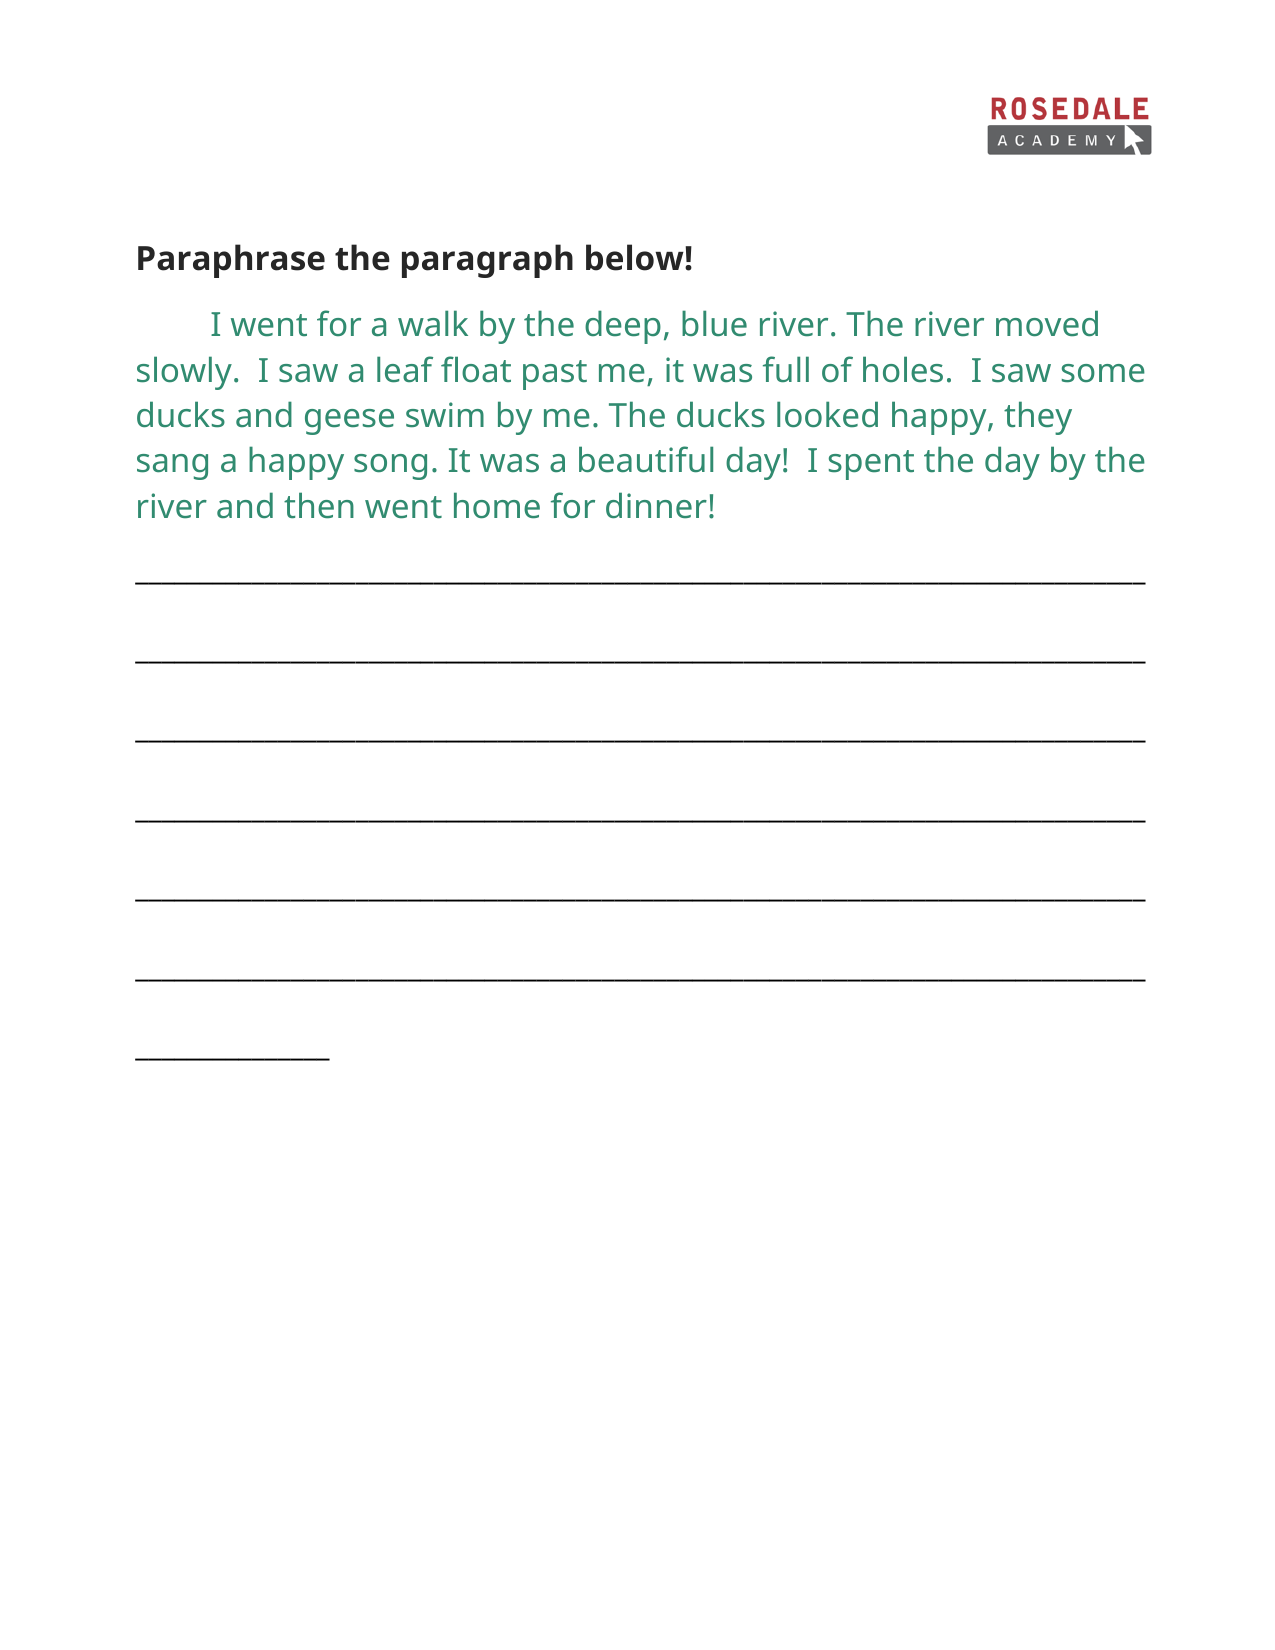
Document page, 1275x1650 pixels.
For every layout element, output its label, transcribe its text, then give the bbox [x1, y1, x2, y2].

text ___________________________________________________________________________________________________________________________________________________________________________________________________________________________________________________________________________________________________________________________________________________________________________________________________________________________________________________________________________________________________ [135, 549, 1154, 1065]
picture [984, 94, 1155, 157]
text Paraphrase the paragraph below! [135, 235, 1154, 280]
text I went for a walk by the deep, blue river. The river moved slowly. I saw a leaf float past me, it was full of holes. I saw some ducks and geese swim by me. The ducks looked happy, they sang a happy song. It was a beautiful day! I spent the day by the river and then went home for dinner! [135, 301, 1154, 528]
